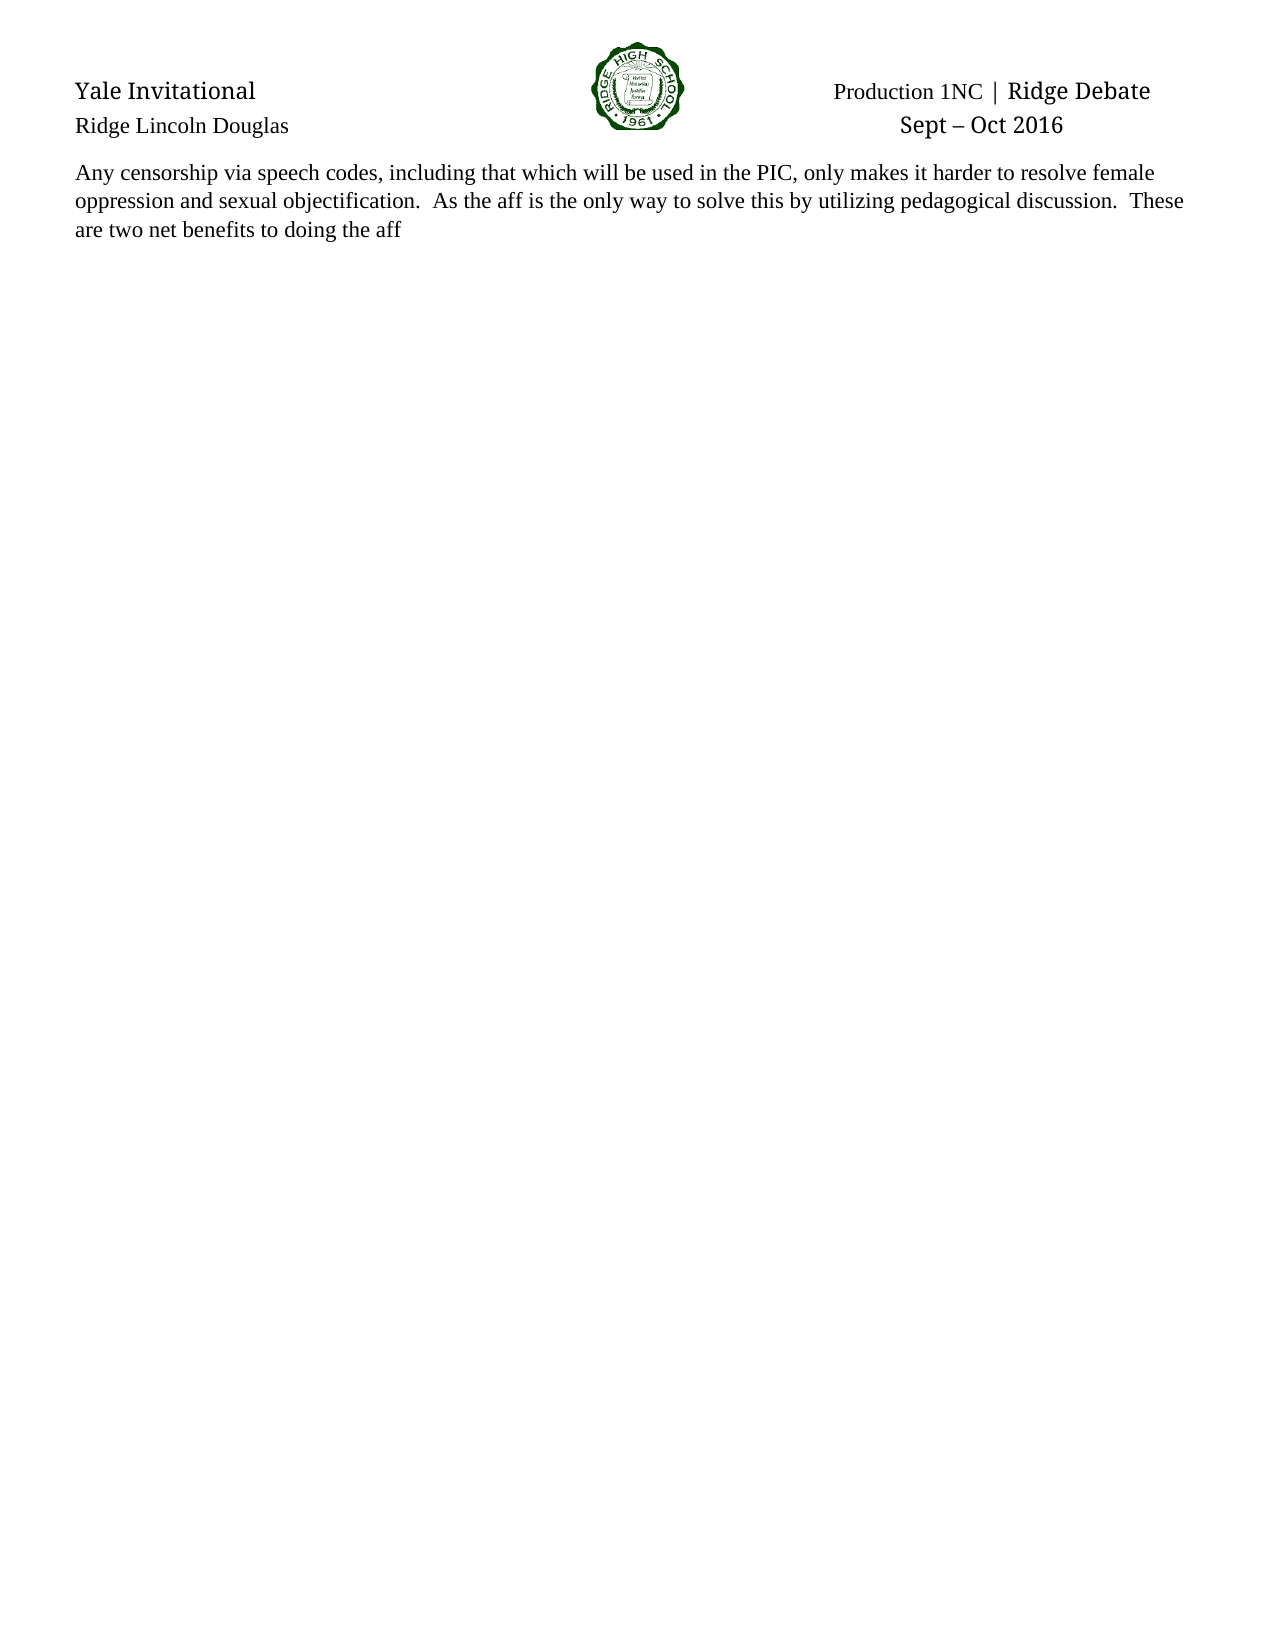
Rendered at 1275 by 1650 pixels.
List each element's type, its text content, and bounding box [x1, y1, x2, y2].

text Any censorship via speech codes, including that which will be used in the PIC, only makes it harder to resolve female oppression and sexual objectification. As the aff is the only way to solve this by utilizing pedagogical discussion. These are two net benefits to doing the aff [75, 159, 1200, 242]
picture [577, 42, 697, 130]
